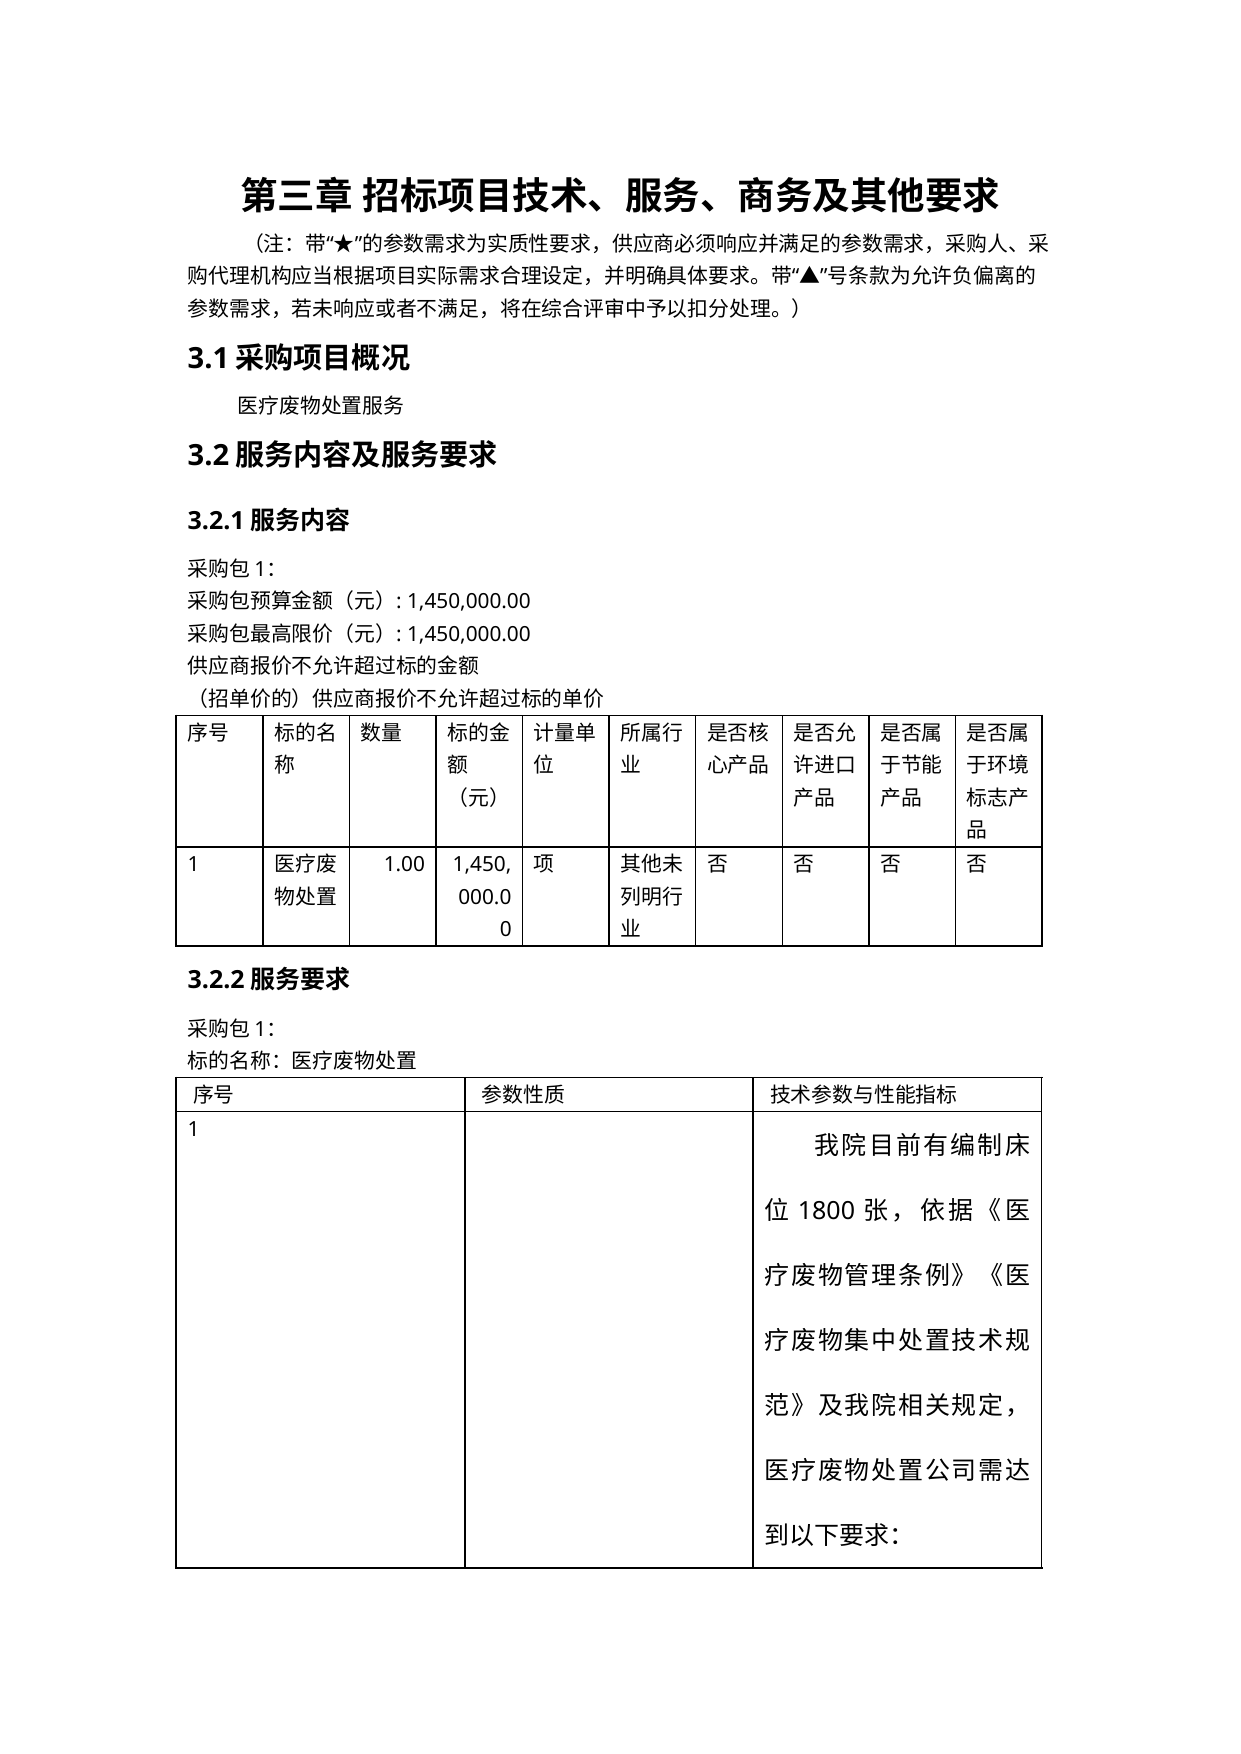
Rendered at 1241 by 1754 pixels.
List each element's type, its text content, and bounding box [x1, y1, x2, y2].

table_header 序号 [177, 1078, 464, 1111]
table_cell 1.00 [350, 848, 435, 945]
table_cell 否 [783, 848, 868, 945]
text 第三章 招标项目技术、服务、商务及其他要求 [187, 162, 1053, 227]
text 采购包最高限价（元）: 1,450,000.00 [187, 617, 1053, 649]
table_cell 其他未列明行业 [610, 848, 695, 945]
table_header 计量单位 [523, 716, 608, 846]
table_header 是否允许进口产品 [783, 716, 868, 846]
table_cell 否 [870, 848, 955, 945]
table_cell 项 [523, 848, 608, 945]
table_cell 1 [177, 1112, 464, 1567]
table_header 参数性质 [466, 1078, 752, 1111]
text 采购包1： [187, 552, 1053, 584]
text 3.2.1服务内容 [187, 487, 1053, 552]
text （注：带“★”的参数需求为实质性要求，供应商必须响应并满足的参数需求，采购人、采购代理机构应当根据项目实际需求合理设定，并明确具体要求。带“▲”号条款为允许负偏离的参数需求，若未响应或者不满足，将在综合评审中予以扣分处理。） [187, 227, 1053, 324]
text （招单价的）供应商报价不允许超过标的单价 [187, 682, 1053, 714]
table_header 是否属于节能产品 [870, 716, 955, 846]
text 供应商报价不允许超过标的金额 [187, 649, 1053, 682]
table_cell [466, 1112, 752, 1567]
table_cell 1 [177, 848, 262, 945]
text 标的名称：医疗废物处置 [187, 1044, 1053, 1077]
text 采购包预算金额（元）: 1,450,000.00 [187, 584, 1053, 617]
table_header 标的金额 （元） [437, 716, 522, 846]
text 医疗废物处置服务 [187, 389, 1053, 422]
text 3.2服务内容及服务要求 [187, 422, 1053, 487]
text 3.2.2服务要求 [187, 947, 1053, 1012]
table_cell 1,450,000.00 [437, 848, 522, 945]
text 采购包1： [187, 1012, 1053, 1044]
table_cell 医疗废物处置 [264, 848, 349, 945]
table_header 数量 [350, 716, 435, 846]
table_header 所属行业 [610, 716, 695, 846]
table_header 标的名称 [264, 716, 349, 846]
table_header 是否属于环境标志产品 [956, 716, 1041, 846]
table_cell 否 [696, 848, 782, 945]
table_cell 否 [956, 848, 1041, 945]
table_header 技术参数与性能指标 [754, 1078, 1041, 1111]
table_header 序号 [177, 716, 262, 846]
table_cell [754, 1112, 1041, 1567]
table_header 是否核心产品 [696, 716, 782, 846]
text 3.1采购项目概况 [187, 324, 1053, 389]
